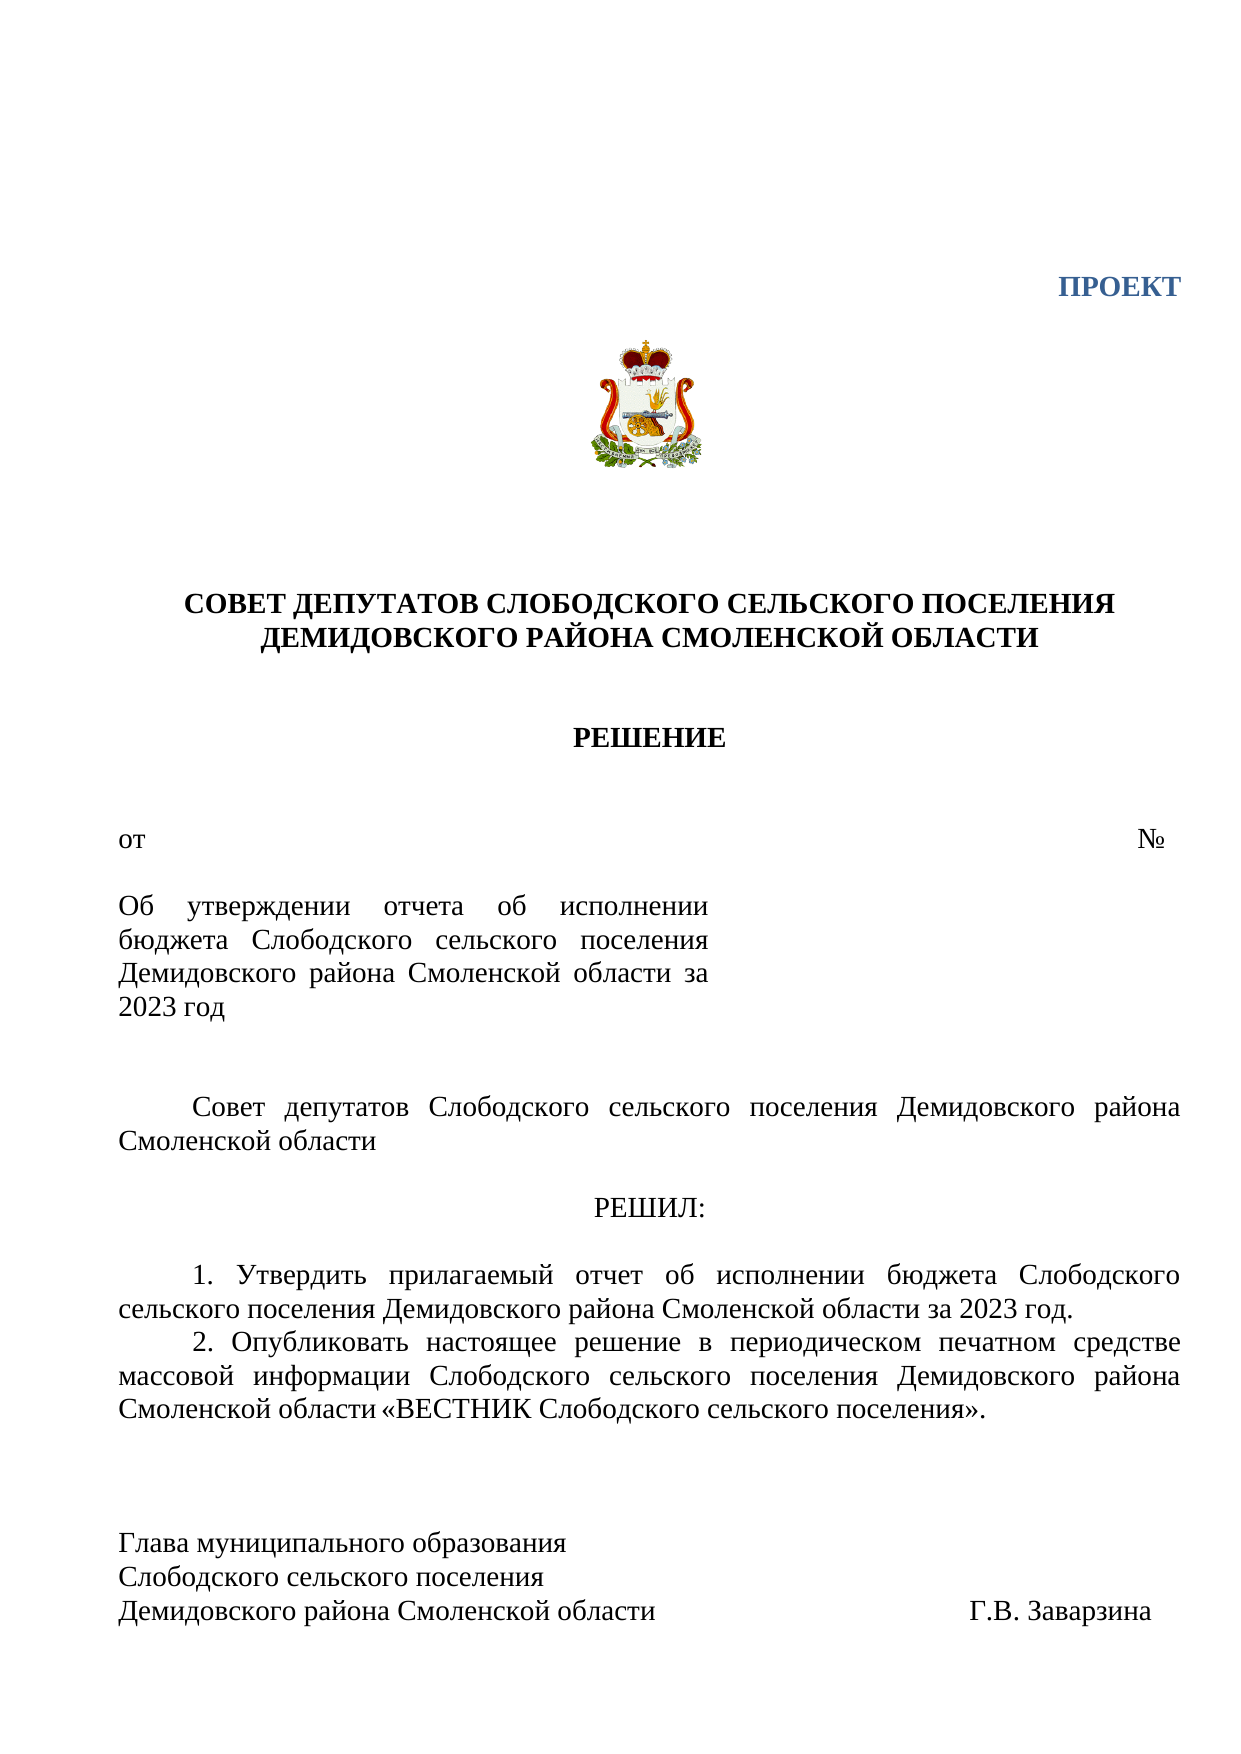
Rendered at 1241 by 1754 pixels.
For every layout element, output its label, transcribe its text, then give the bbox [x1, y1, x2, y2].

list 2. Опубликовать настоящее решение в периодическом печатном средстве массовой информации Слободского сельского поселения Демидовского района Смоленской области «ВЕСТНИК Слободского сельского поселения». [118, 1324, 1181, 1425]
text от № [118, 821, 1181, 855]
text РЕШИЛ: [118, 1190, 1181, 1224]
picture [589, 338, 703, 469]
text Слободского сельского поселения [118, 1559, 1181, 1593]
text Демидовского района Смоленской области Г.В. Заварзина [118, 1593, 1181, 1626]
text Об утверждении отчета об исполнении бюджета Слободского сельского поселения Демидовского района Смоленской области за 2023 год [118, 888, 709, 1022]
text СОВЕТ ДЕПУТАТОВ СЛОБОДСКОГО СЕЛЬСКОГО ПОСЕЛЕНИЯ ДЕМИДОВСКОГО РАЙОНА СМОЛЕНСКОЙ ОБЛАСТИ [118, 586, 1181, 653]
text РЕШЕНИЕ [118, 721, 1181, 754]
text Глава муниципального образования [118, 1526, 1181, 1559]
text Совет депутатов Слободского сельского поселения Демидовского района Смоленской области [118, 1089, 1181, 1157]
subtitle ПРОЕКТ [118, 269, 1181, 302]
text 1. Утвердить прилагаемый отчет об исполнении бюджета Слободского сельского поселения Демидовского района Смоленской области за 2023 год. [118, 1257, 1181, 1324]
